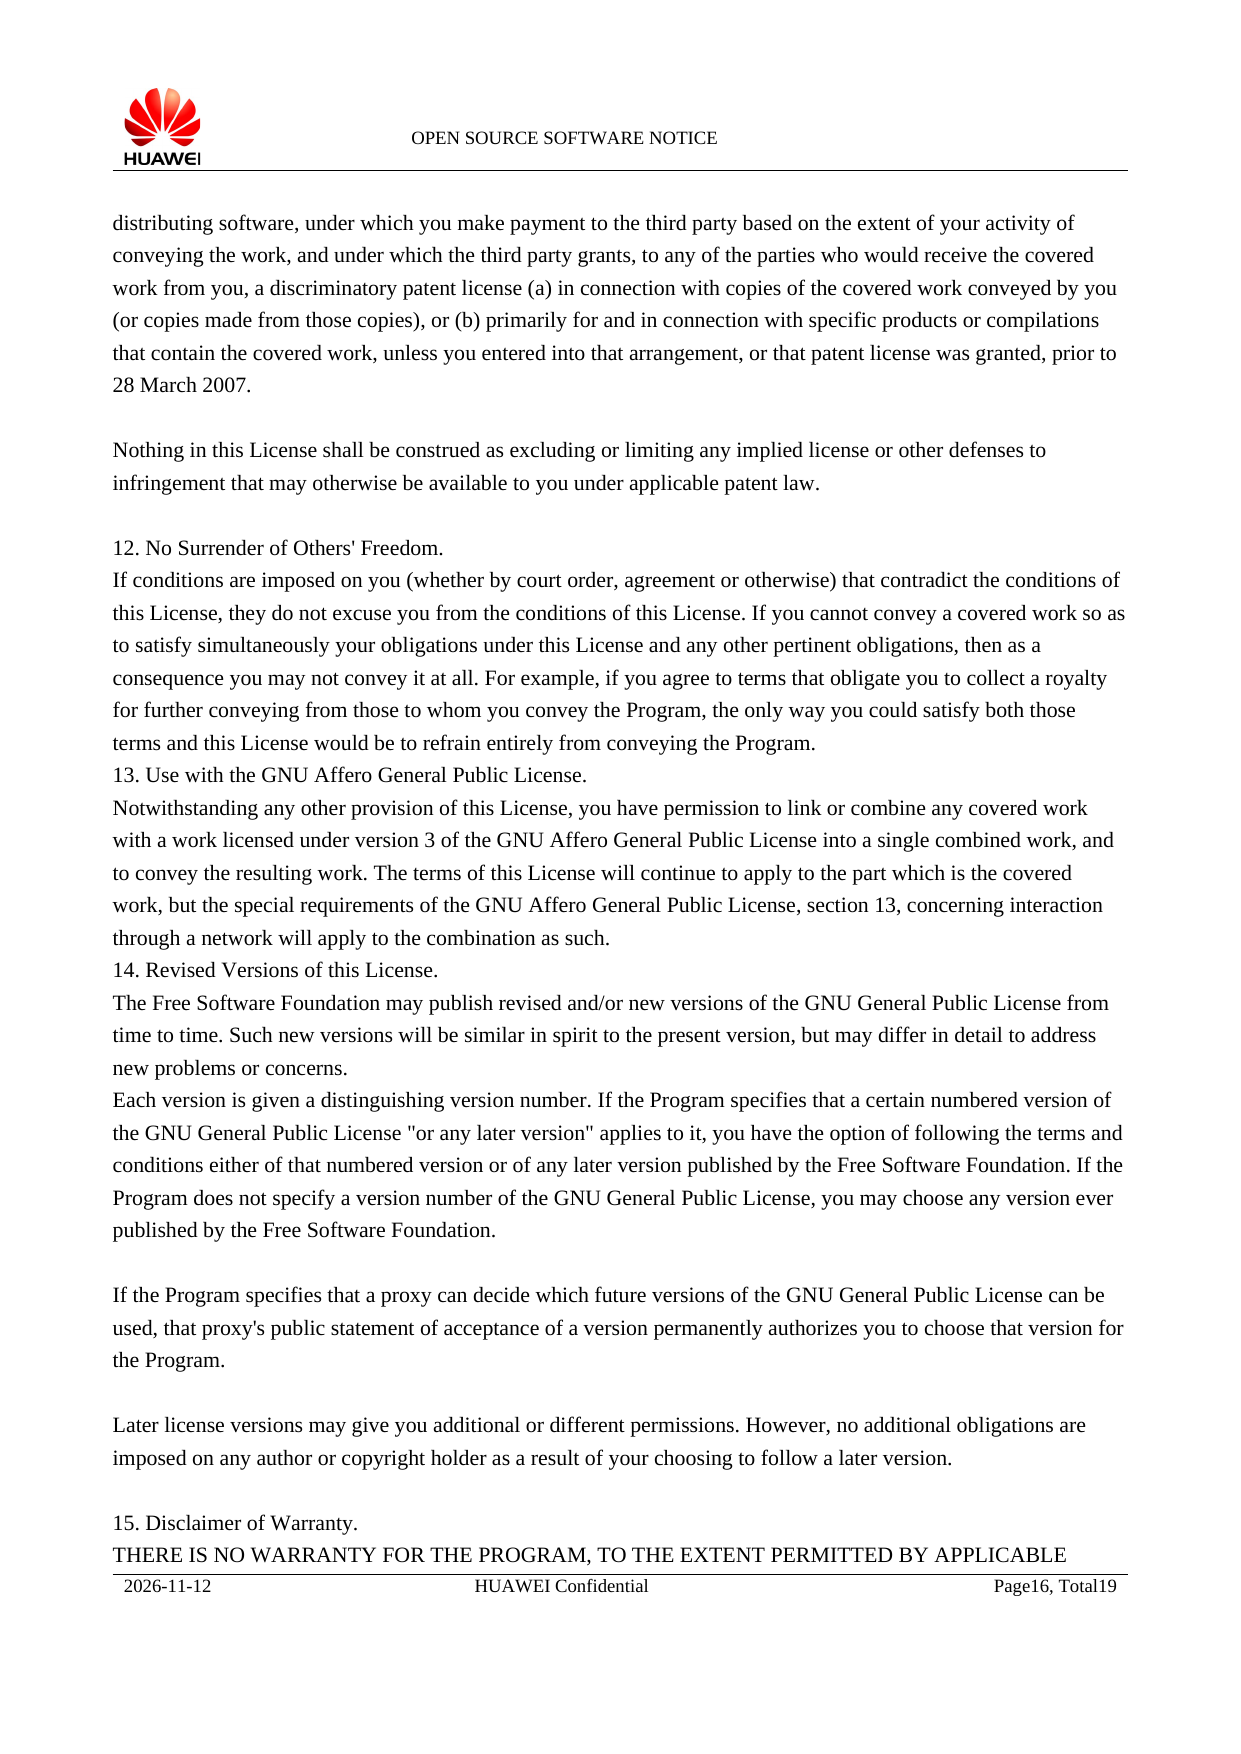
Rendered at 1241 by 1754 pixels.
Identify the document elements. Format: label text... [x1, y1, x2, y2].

picture [124, 88, 201, 165]
